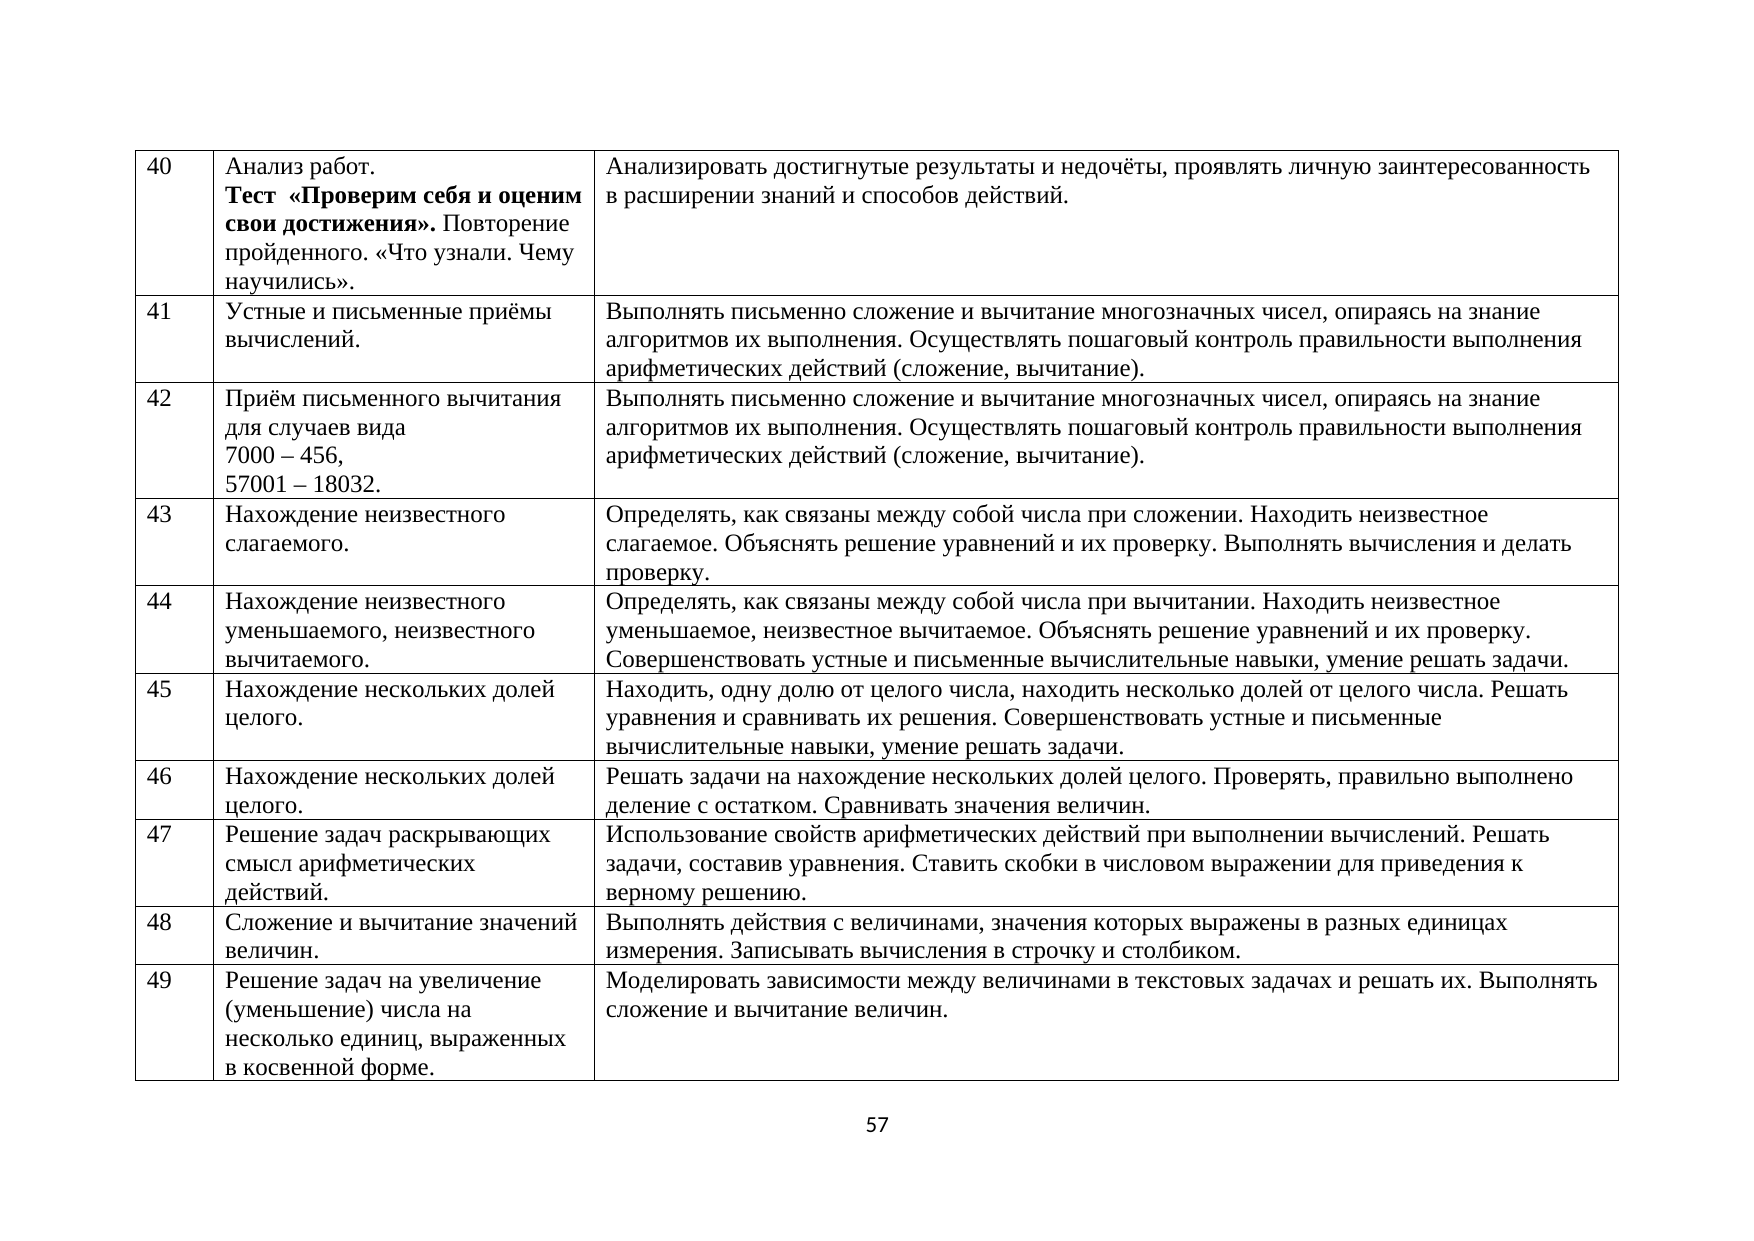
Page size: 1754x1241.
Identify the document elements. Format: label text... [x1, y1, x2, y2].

table_cell Приём письменного вычитания для случаев вида 7000 – 456, 57001 – 18032. [214, 383, 594, 498]
table_cell Выполнять письменно сложение и вычитание многозначных чисел, опираясь на знание алгоритмов их выполнения. Осуществлять пошаговый контроль правильности выполнения арифметических действий (сложение, вычитание). [595, 383, 1618, 498]
table_cell Решать задачи на нахождение нескольких долей целого. Проверять, правильно выполнено деление с остатком. Сравнивать значения величин. [595, 761, 1618, 818]
table_cell Определять, как связаны между собой числа при сложении. Находить неизвестное слагаемое. Объяснять решение уравнений и их проверку. Выполнять вычисления и делать проверку. [595, 499, 1618, 585]
table_cell Устные и письменные приёмы вычислений. [214, 296, 594, 382]
table_cell Определять, как связаны между собой числа при вычитании. Находить неизвестное уменьшаемое, неизвестное вычитаемое. Объяснять решение уравнений и их проверку. Совершенствовать устные и письменные вычислительные навыки, умение решать задачи. [595, 586, 1618, 673]
table_cell Нахождение неизвестного уменьшаемого, неизвестного вычитаемого. [214, 586, 594, 673]
table_cell 43 [136, 499, 213, 585]
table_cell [214, 965, 594, 1080]
table_cell Нахождение неизвестного слагаемого. [214, 499, 594, 585]
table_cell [595, 965, 1618, 1080]
table_cell Выполнять письменно сложение и вычитание многозначных чисел, опираясь на знание алгоритмов их выполнения. Осуществлять пошаговый контроль правильности выполнения арифметических действий (сложение, вычитание). [595, 296, 1618, 382]
table_cell Использование свойств арифметических действий при выполнении вычислений. Решать задачи, составив уравнения. Ставить скобки в числовом выражении для приведения к верному решению. [595, 820, 1618, 906]
table_cell 47 [136, 820, 213, 906]
table_cell 44 [136, 586, 213, 673]
table_cell 40 [136, 151, 213, 295]
table_cell 49 [136, 965, 213, 1080]
table_cell 45 [136, 674, 213, 760]
table_cell Нахождение нескольких долей целого. [214, 761, 594, 818]
table_cell Нахождение нескольких долей целого. [214, 674, 594, 760]
table_cell Анализировать достигнутые результаты и недочёты, проявлять личную заинтересованность в расширении знаний и способов действий. [595, 151, 1618, 295]
table_cell 41 [136, 296, 213, 382]
table_cell Выполнять действия с величинами, значения которых выражены в разных единицах измерения. Записывать вычисления в строчку и столбиком. [595, 907, 1618, 964]
table_cell Анализ работ. Тест «Проверим себя и оценим свои достижения». Повторение пройденного. «Что узнали. Чему научились». [214, 151, 594, 295]
table_cell 46 [136, 761, 213, 818]
table_cell Решение задач раскрывающих смысл арифметических действий. [214, 820, 594, 906]
table_cell 42 [136, 383, 213, 498]
table_cell 48 [136, 907, 213, 964]
table_cell Находить, одну долю от целого числа, находить несколько долей от целого числа. Решать уравнения и сравнивать их решения. Совершенствовать устные и письменные вычислительные навыки, умение решать задачи. [595, 674, 1618, 760]
table_cell Сложение и вычитание значений величин. [214, 907, 594, 964]
